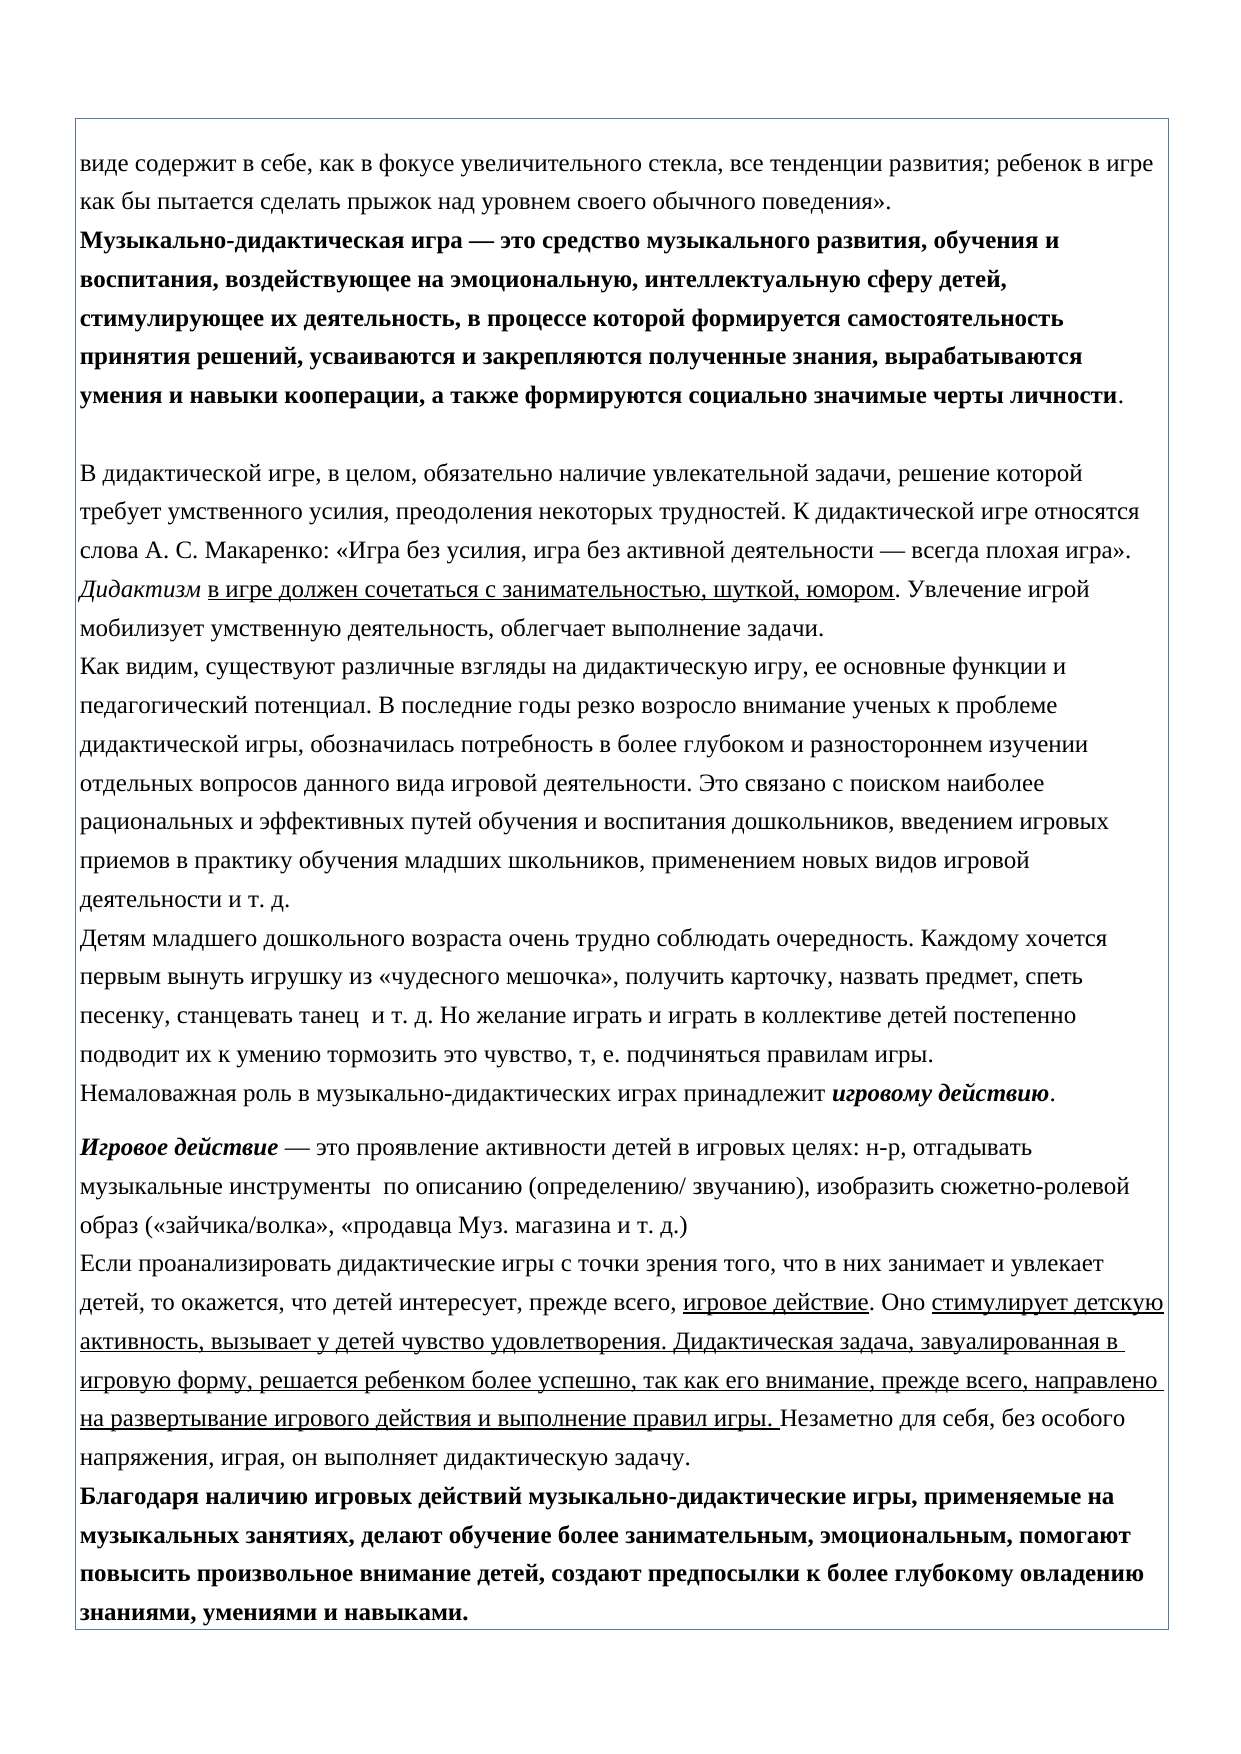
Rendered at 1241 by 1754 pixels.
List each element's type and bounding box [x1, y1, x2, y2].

table_cell [76, 119, 1168, 1628]
